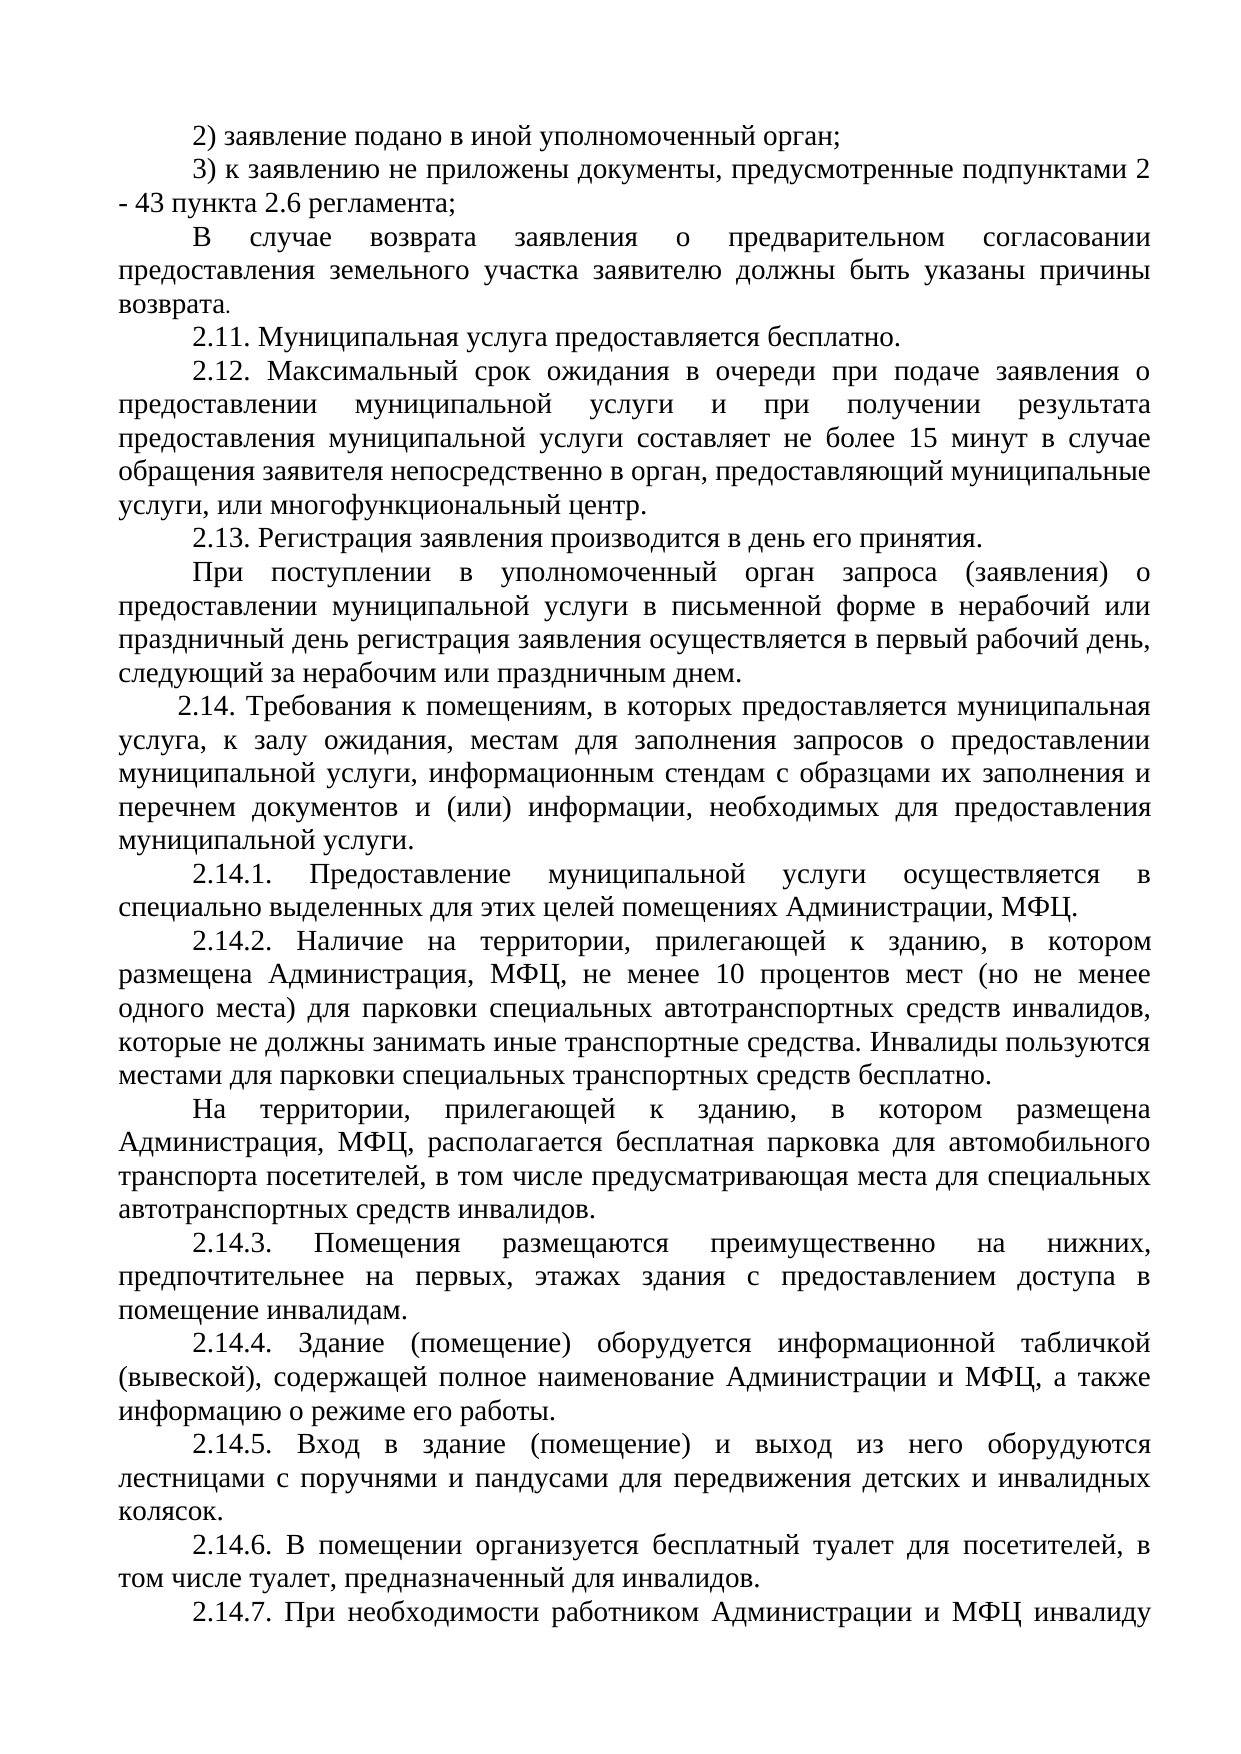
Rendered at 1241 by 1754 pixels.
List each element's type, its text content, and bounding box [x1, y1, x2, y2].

text При поступлении в уполномоченный орган запроса (заявления) о предоставлении муниципальной услуги в письменной форме в нерабочий или праздничный день регистрация заявления осуществляется в первый рабочий день, следующий за нерабочим или праздничным днем. [118, 554, 1152, 688]
text 2) заявление подано в иной уполномоченный орган; [118, 118, 1152, 152]
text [118, 1594, 1152, 1627]
text На территории, прилегающей к зданию, в котором размещена Администрация, МФЦ, располагается бесплатная парковка для автомобильного транспорта посетителей, в том числе предусматривающая места для специальных автотранспортных средств инвалидов. [118, 1091, 1152, 1225]
text 2.14.2. Наличие на территории, прилегающей к зданию, в котором размещена Администрация, МФЦ, не менее 10 процентов мест (но не менее одного места) для парковки специальных автотранспортных средств инвалидов, которые не должны занимать иные транспортные средства. Инвалиды пользуются местами для парковки специальных транспортных средств бесплатно. [118, 923, 1152, 1091]
text 2.13. Регистрация заявления производится в день его принятия. [118, 521, 1152, 554]
text 2.14.6. В помещении организуется бесплатный туалет для посетителей, в том числе туалет, предназначенный для инвалидов. [118, 1527, 1152, 1594]
text 2.14.3. Помещения размещаются преимущественно на нижних, предпочтительнее на первых, этажах здания с предоставлением доступа в помещение инвалидам. [118, 1225, 1152, 1326]
text 2.12. Максимальный срок ожидания в очереди при подаче заявления о предоставлении муниципальной услуги и при получении результата предоставления муниципальной услуги составляет не более 15 минут в случае обращения заявителя непосредственно в орган, предоставляющий муниципальные услуги, или многофункциональный центр. [118, 353, 1152, 521]
text 2.11. Муниципальная услуга предоставляется бесплатно. [118, 319, 1152, 353]
text 2.14.5. Вход в здание (помещение) и выход из него оборудуются лестницами с поручнями и пандусами для передвижения детских и инвалидных колясок. [118, 1426, 1152, 1527]
text 3) к заявлению не приложены документы, предусмотренные подпунктами 2 - 43 пункта 2.6 регламента; [118, 152, 1152, 219]
text 2.14.4. Здание (помещение) оборудуется информационной табличкой (вывеской), содержащей полное наименование Администрации и МФЦ, а также информацию о режиме его работы. [118, 1326, 1152, 1426]
text 2.14.1. Предоставление муниципальной услуги осуществляется в специально выделенных для этих целей помещениях Администрации, МФЦ. [118, 856, 1152, 923]
text 2.14. Требования к помещениям, в которых предоставляется муниципальная услуга, к залу ожидания, местам для заполнения запросов о предоставлении муниципальной услуги, информационным стендам с образцами их заполнения и перечнем документов и (или) информации, необходимых для предоставления муниципальной услуги. [118, 688, 1152, 856]
text В случае возврата заявления о предварительном согласовании предоставления земельного участка заявителю должны быть указаны причины возврата. [118, 219, 1152, 319]
